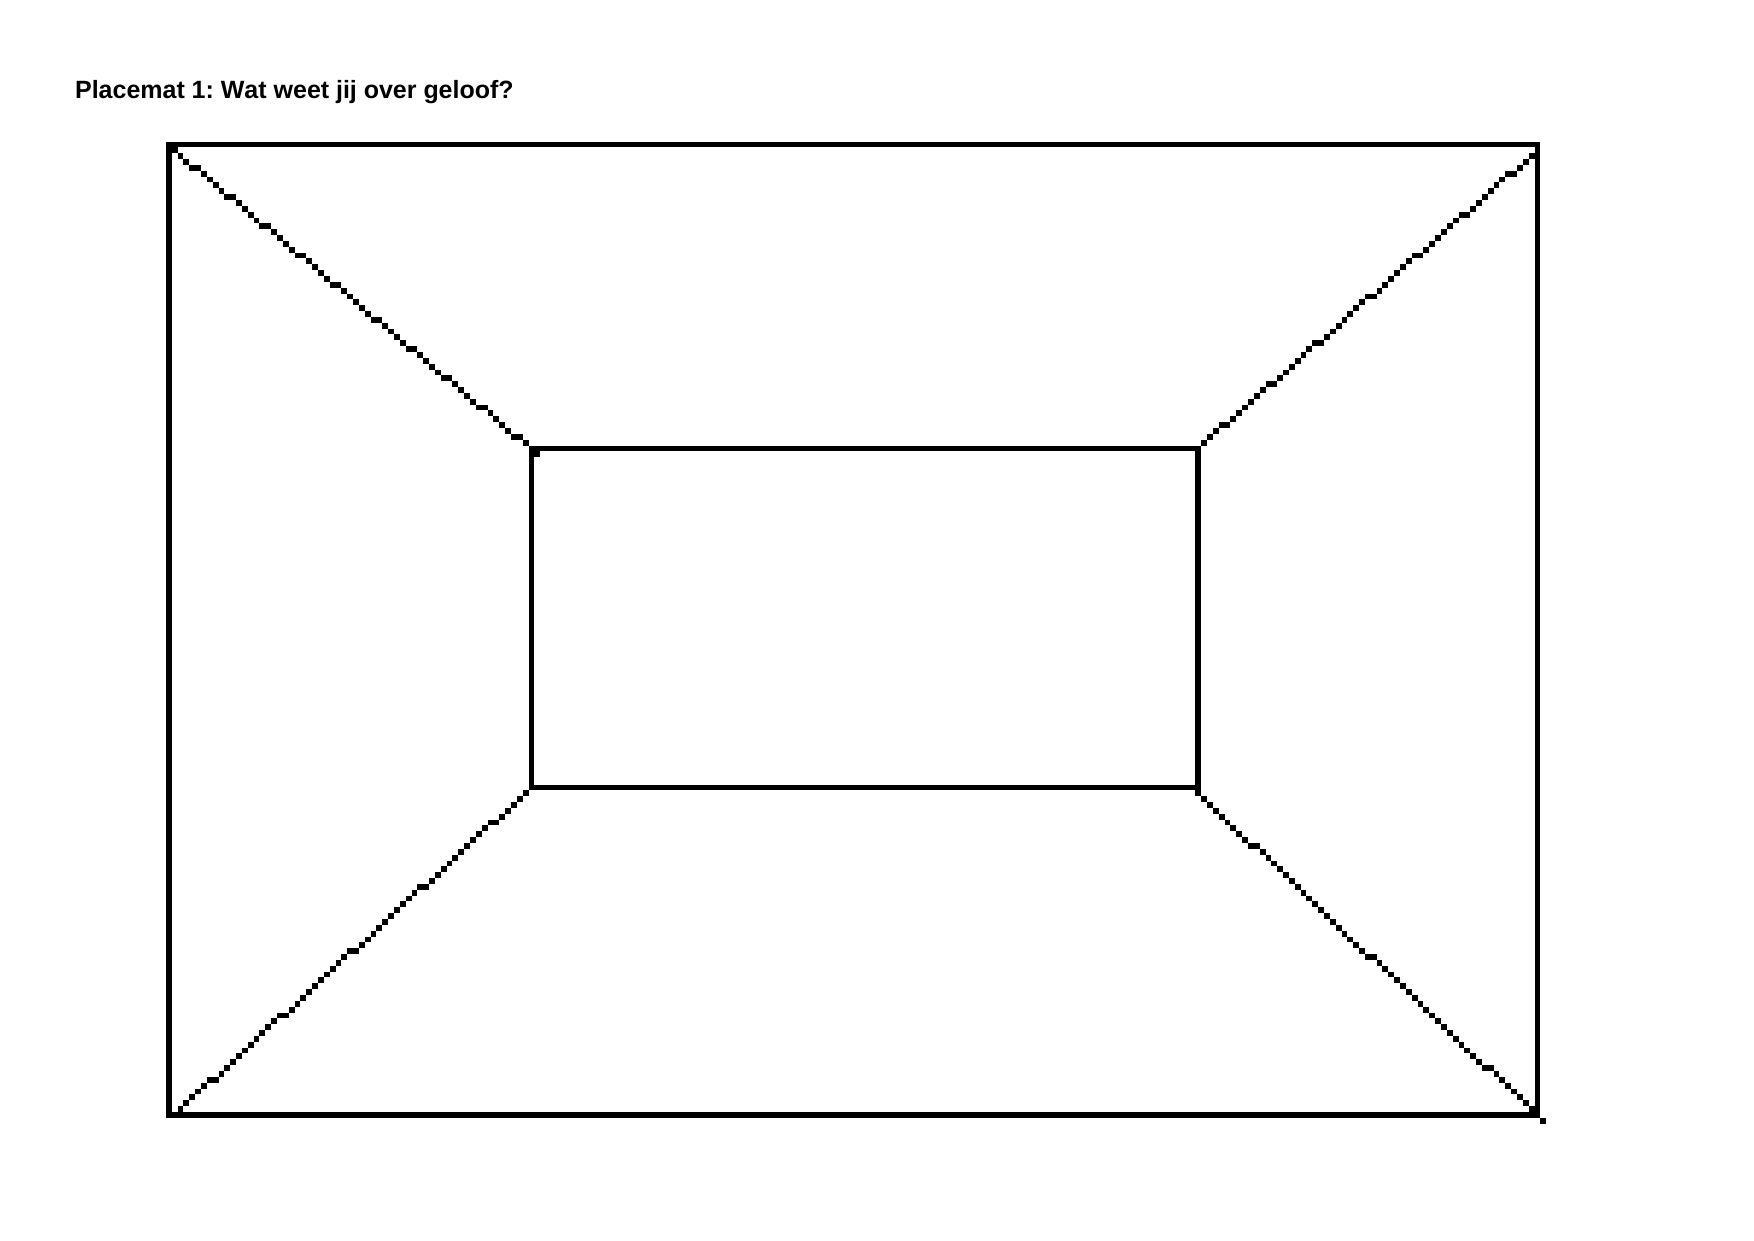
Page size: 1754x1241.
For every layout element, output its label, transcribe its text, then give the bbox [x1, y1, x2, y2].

text Placemat 1: Wat weet jij over geloof? [75, 75, 1679, 104]
picture [143, 107, 1575, 1165]
